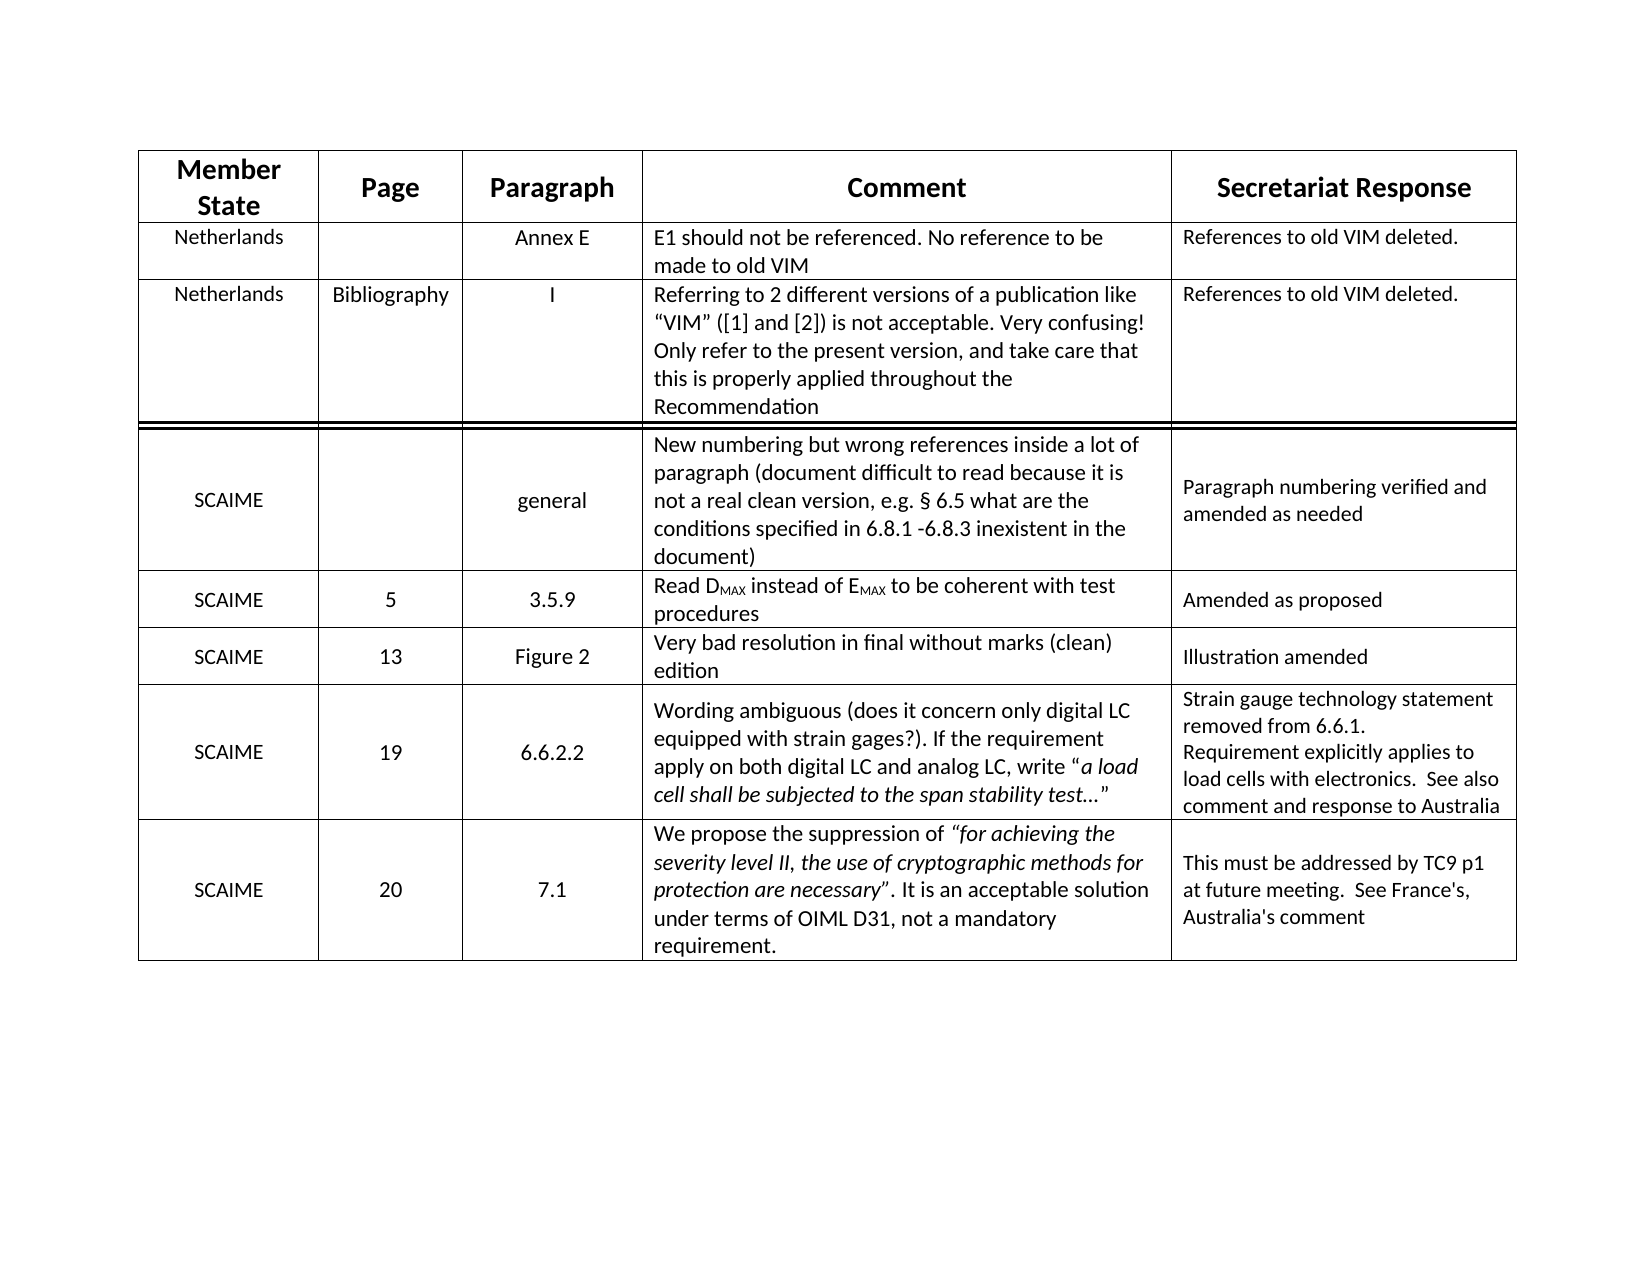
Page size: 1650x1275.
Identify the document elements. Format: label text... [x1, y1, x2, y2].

table_cell Figure 2 [463, 628, 642, 684]
table_cell SCAIME [139, 628, 318, 684]
table_cell SCAIME [139, 571, 318, 627]
table_cell 5 [319, 571, 462, 627]
table_header Secretariat Response [1172, 151, 1516, 222]
table_cell 3.5.9 [463, 571, 642, 627]
table_cell Bibliography [319, 280, 462, 421]
table_cell We propose the suppression of “for achieving the severity level II, the use of cryptographic methods for protection are necessary”. It is an acceptable solution under terms of OIML D31, not a mandatory requirement. [643, 820, 1171, 960]
table_cell Referring to 2 different versions of a publication like “VIM” ([1] and [2]) is not acceptable. Very confusing! Only refer to the present version, and take care that this is properly applied throughout the Recommendation [643, 280, 1171, 421]
table_header Member State [139, 151, 318, 222]
table_cell SCAIME [139, 685, 318, 818]
table_cell I [463, 280, 642, 421]
table_header Paragraph [463, 151, 642, 222]
table_cell Read DMAX instead of EMAX to be coherent with test procedures [643, 571, 1171, 627]
table_cell 6.6.2.2 [463, 685, 642, 818]
table_cell [319, 430, 462, 570]
table_header Comment [643, 151, 1171, 222]
table_cell Illustration amended [1172, 628, 1516, 684]
table_cell E1 should not be referenced. No reference to be made to old VIM [643, 223, 1171, 279]
table_cell Annex E [463, 223, 642, 279]
table_cell Amended as proposed [1172, 571, 1516, 627]
table_cell 7.1 [463, 820, 642, 960]
table_cell SCAIME [139, 430, 318, 570]
table_cell This must be addressed by TC9 p1 at future meeting. See France's, Australia's comment [1172, 820, 1516, 960]
table_cell Very bad resolution in final without marks (clean) edition [643, 628, 1171, 684]
table_cell general [463, 430, 642, 570]
table_cell 20 [319, 820, 462, 960]
table_cell Paragraph numbering verified and amended as needed [1172, 430, 1516, 570]
table_cell Wording ambiguous (does it concern only digital LC equipped with strain gages?). If the requirement apply on both digital LC and analog LC, write “a load cell shall be subjected to the span stability test…” [643, 685, 1171, 818]
table_cell References to old VIM deleted. [1172, 280, 1516, 421]
table_cell New numbering but wrong references inside a lot of paragraph (document difficult to read because it is not a real clean version, e.g. § 6.5 what are the conditions specified in 6.8.1 -6.8.3 inexistent in the document) [643, 430, 1171, 570]
table_cell [319, 223, 462, 279]
table_cell Netherlands [139, 223, 318, 279]
table_cell Netherlands [139, 280, 318, 421]
table_cell References to old VIM deleted. [1172, 223, 1516, 279]
table_cell 19 [319, 685, 462, 818]
table_cell Strain gauge technology statement removed from 6.6.1. Requirement explicitly applies to load cells with electronics. See also comment and response to Australia [1172, 685, 1516, 818]
table_cell SCAIME [139, 820, 318, 960]
table_header Page [319, 151, 462, 222]
table_cell 13 [319, 628, 462, 684]
